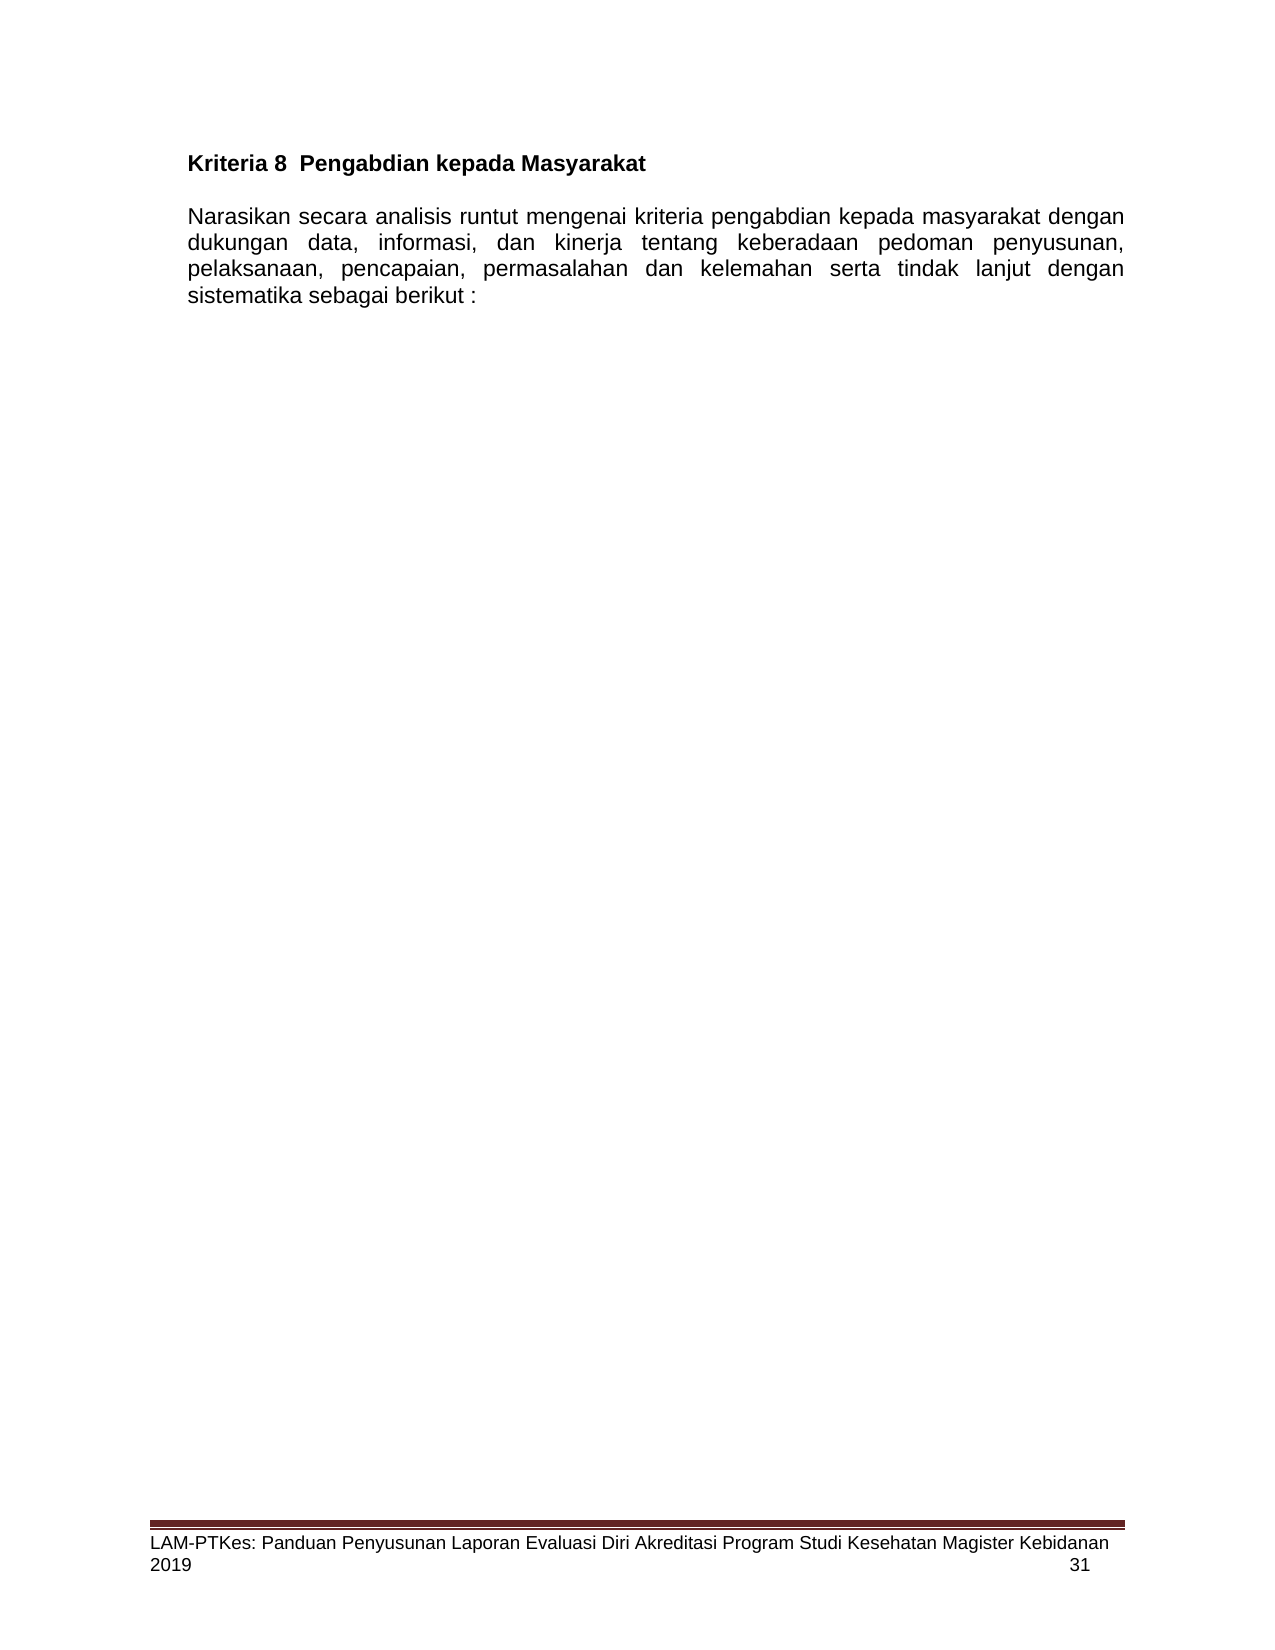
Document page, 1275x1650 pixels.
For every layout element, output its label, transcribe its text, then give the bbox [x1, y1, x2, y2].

text Narasikan secara analisis runtut mengenai kriteria pengabdian kepada masyarakat dengan dukungan data, informasi, dan kinerja tentang keberadaan pedoman penyusunan, pelaksanaan, pencapaian, permasalahan dan kelemahan serta tindak lanjut dengan sistematika sebagai berikut : [187, 203, 1125, 308]
subtitle Kriteria 8 Pengabdian kepada Masyarakat [187, 150, 1125, 176]
